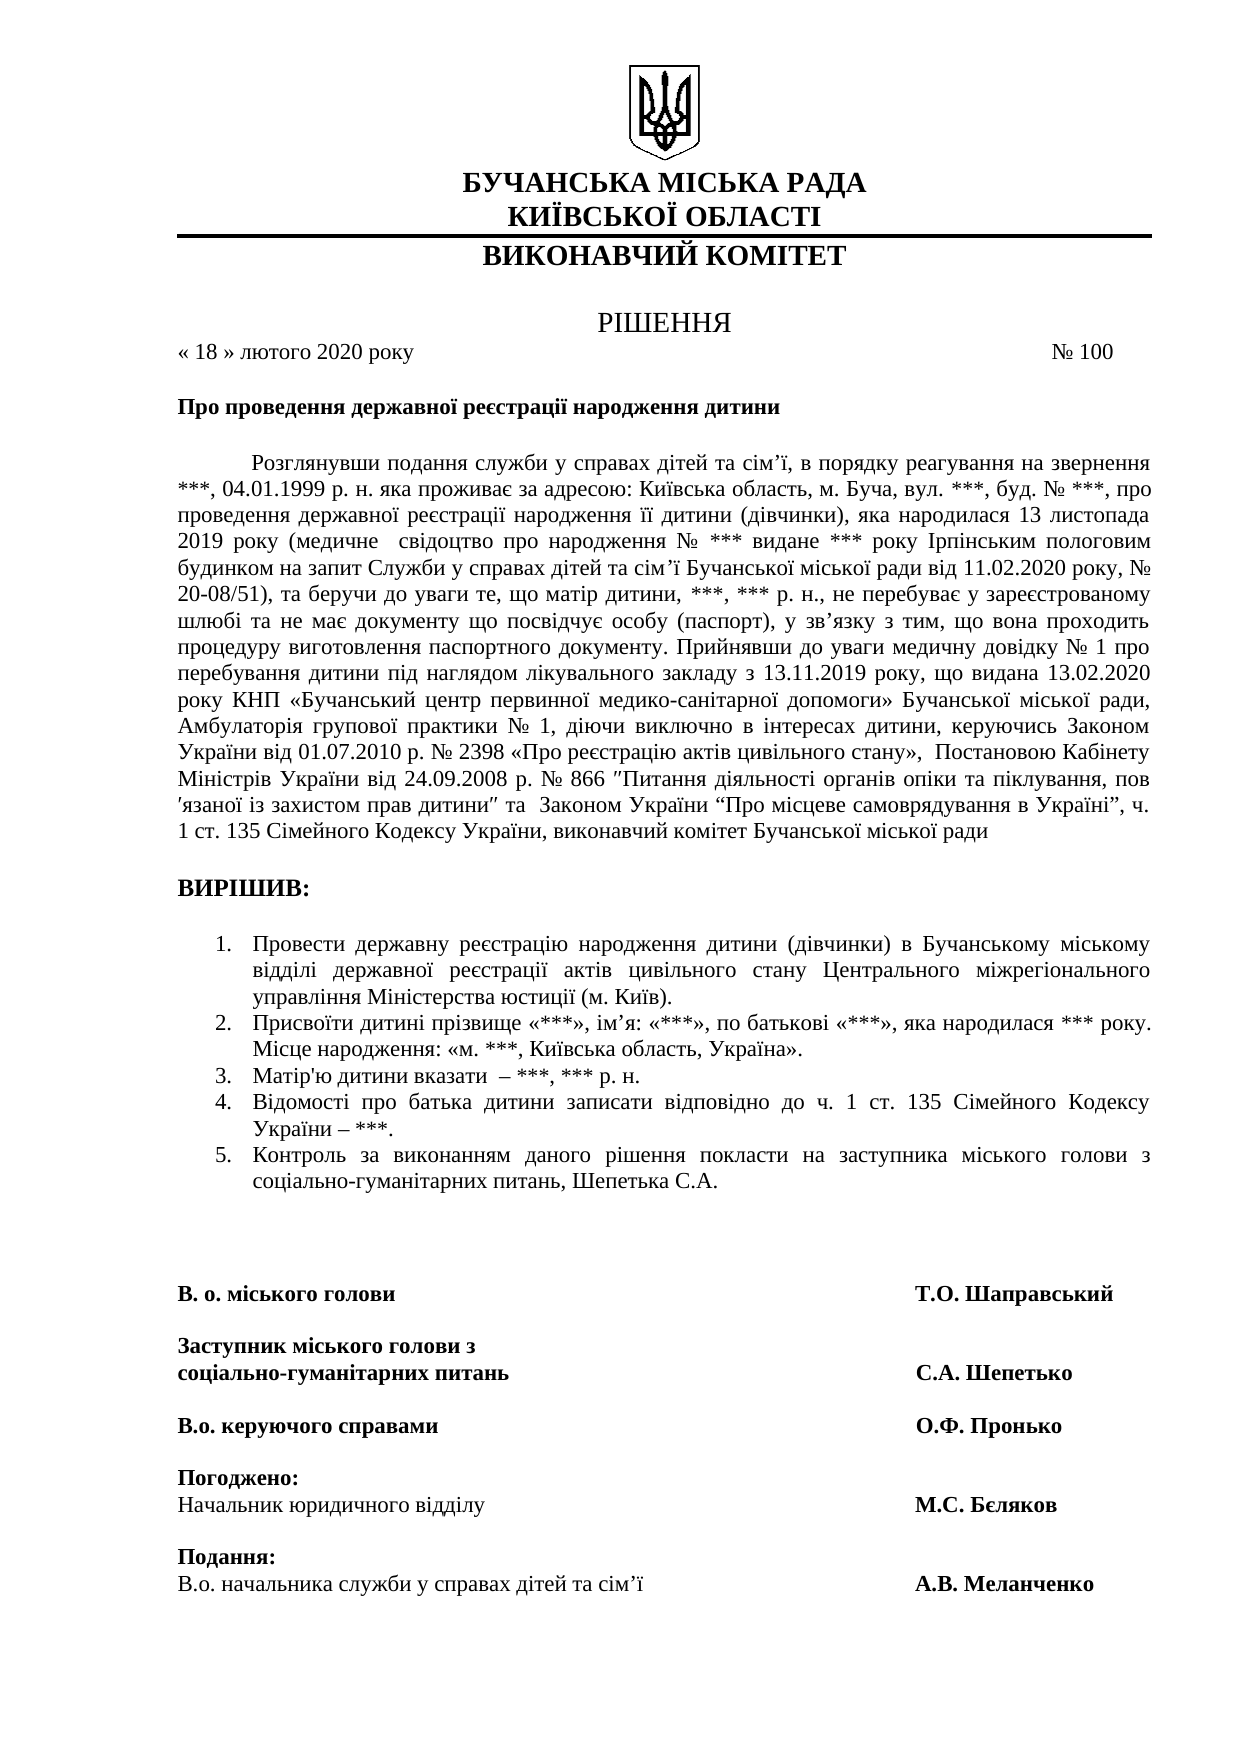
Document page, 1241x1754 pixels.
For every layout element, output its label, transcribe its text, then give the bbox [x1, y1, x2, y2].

text Подання: [177, 1543, 1152, 1570]
text БУЧАНСЬКА МІСЬКА РАДА [177, 165, 1152, 199]
text ВИРІШИВ: [177, 873, 1152, 901]
text РІШЕННЯ [177, 305, 1152, 338]
text « 18 » лютого 2020 року № 100 [177, 338, 1152, 365]
text ВИКОНАВЧИЙ КОМІТЕТ [177, 238, 1152, 271]
text В.о. начальника служби у справах дітей та сім’ї А.В. Меланченко [177, 1570, 1152, 1596]
text Про проведення державної реєстрації народження дитини [177, 393, 1152, 420]
text КИЇВСЬКОЇ ОБЛАСТІ [177, 199, 1152, 234]
text Заступник міського голови з [177, 1333, 1152, 1359]
list Присвоїти дитині прізвище «***», ім’я: «***», по батькові «***», яка народилася *** року. Місце народження: «м. ***, Київська область, Україна». [215, 1009, 1152, 1062]
text В.о. керуючого справами О.Ф. Пронько [177, 1412, 1152, 1438]
text Погоджено: [177, 1464, 1152, 1491]
text Начальник юридичного відділу М.С. Бєляков [177, 1491, 1152, 1517]
text соціально-гуманітарних питань С.А. Шепетько [177, 1359, 1152, 1385]
text Розглянувши подання служби у справах дітей та сім’ї, в порядку реагування на звернення ***, 04.01.1999 р. н. яка проживає за адресою: Київська область, м. Буча, вул. ***, буд. № ***, про проведення державної реєстрації народження її дитини (дівчинки), яка народилася 13 листопада 2019 року (медичне свідоцтво про народження № *** видане *** року Ірпінським пологовим будинком на запит Служби у справах дітей та сім’ї Бучанської міської ради від 11.02.2020 року, № 20-08/51), та беручи до уваги те, що матір дитини, ***, *** р. н., не перебуває у зареєстрованому шлюбі та не має документу що посвідчує особу (паспорт), у зв’язку з тим, що вона проходить процедуру виготовлення паспортного документу. Прийнявши до уваги медичну довідку № 1 про перебування дитини під наглядом лікувального закладу з 13.11.2019 року, що видана 13.02.2020 року КНП «Бучанський центр первинної медико-санітарної допомоги» Бучанської міської ради, Амбулаторія групової практики № 1, діючи виключно в інтересах дитини, керуючись Законом України від 01.07.2010 р. № 2398 «Про реєстрацію актів цивільного стану», Постановою Кабінету Міністрів України від 24.09.2008 р. № 866 ″Питання діяльності органів опіки та піклування, пов′язаної із захистом прав дитини″ та Законом України “Про місцеве самоврядування в Україні”, ч. 1 ст. 135 Сімейного Кодексу України, виконавчий комітет Бучанської міської ради [177, 448, 1152, 844]
list Матір'ю дитини вказати – ***, *** р. н. [215, 1062, 1152, 1088]
list Контроль за виконанням даного рішення покласти на заступника міського голови з соціально-гуманітарних питань, Шепетька С.А. [215, 1141, 1152, 1194]
text В. о. міського голови Т.О. Шаправський [177, 1280, 1152, 1306]
list Відомості про батька дитини записати відповідно до ч. 1 ст. 135 Сімейного Кодексу України – ***. [215, 1088, 1152, 1141]
list Провести державну реєстрацію народження дитини (дівчинки) в Бучанському міському відділі державної реєстрації актів цивільного стану Центрального міжрегіонального управління Міністерства юстиції (м. Київ). [215, 930, 1152, 1009]
